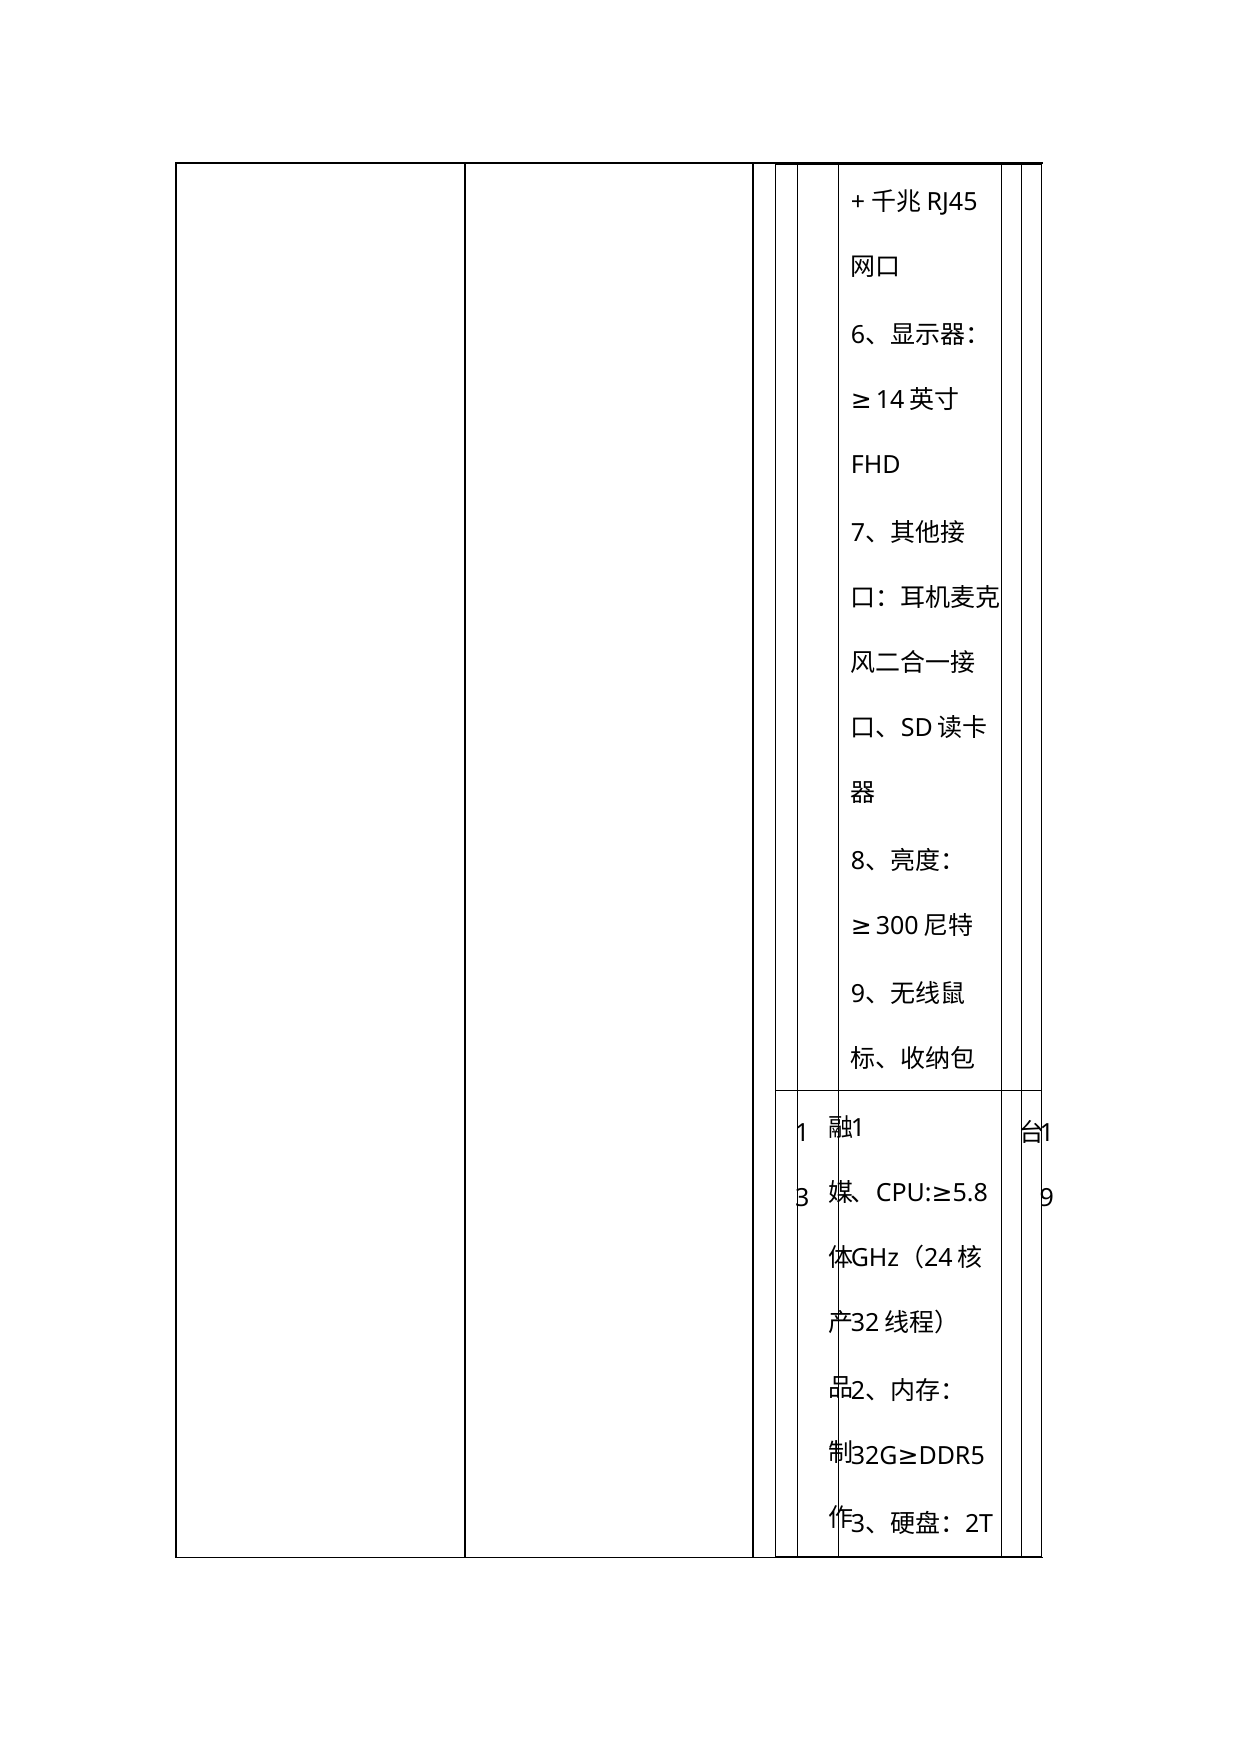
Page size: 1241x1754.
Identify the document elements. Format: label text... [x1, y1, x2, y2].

table_cell [1002, 1091, 1021, 1556]
table_cell [1002, 165, 1021, 1090]
table_cell [798, 1091, 838, 1556]
table_cell 1 [177, 164, 464, 1557]
table_cell [798, 165, 838, 1090]
table_cell [776, 1091, 797, 1556]
table_cell [1022, 165, 1041, 1090]
table_cell [839, 165, 1001, 1090]
table_cell [754, 164, 775, 1557]
table_cell [466, 164, 752, 1557]
table_cell [839, 1091, 1001, 1556]
table_cell [1022, 1091, 1041, 1128]
table_cell [776, 165, 797, 1090]
table_cell [1022, 1129, 1041, 1556]
